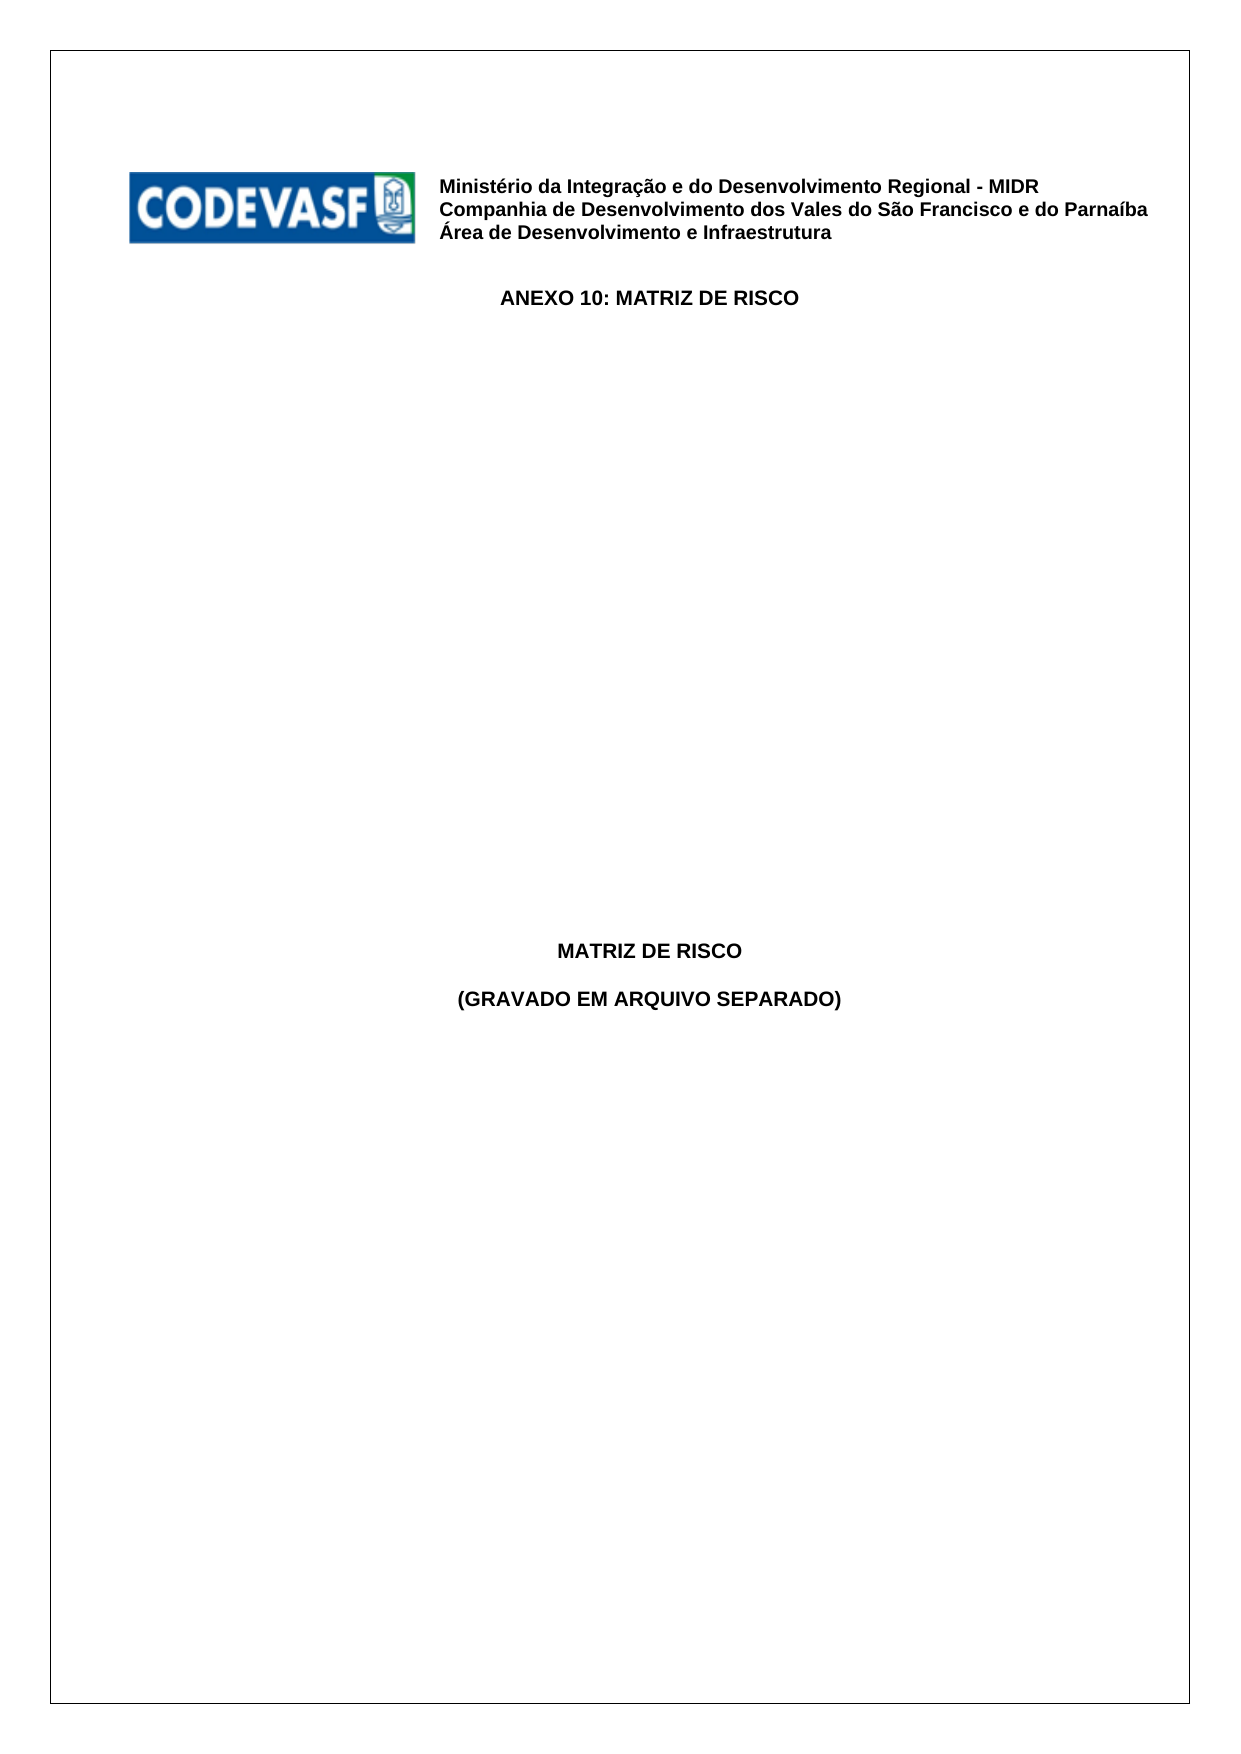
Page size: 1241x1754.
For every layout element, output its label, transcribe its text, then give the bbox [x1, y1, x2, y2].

title ANEXO 10: MATRIZ DE RISCO [177, 285, 1122, 309]
picture [129, 172, 417, 246]
text (GRAVADO EM ARQUIVO SEPARADO) [177, 986, 1122, 1010]
text MATRIZ DE RISCO [177, 938, 1122, 962]
